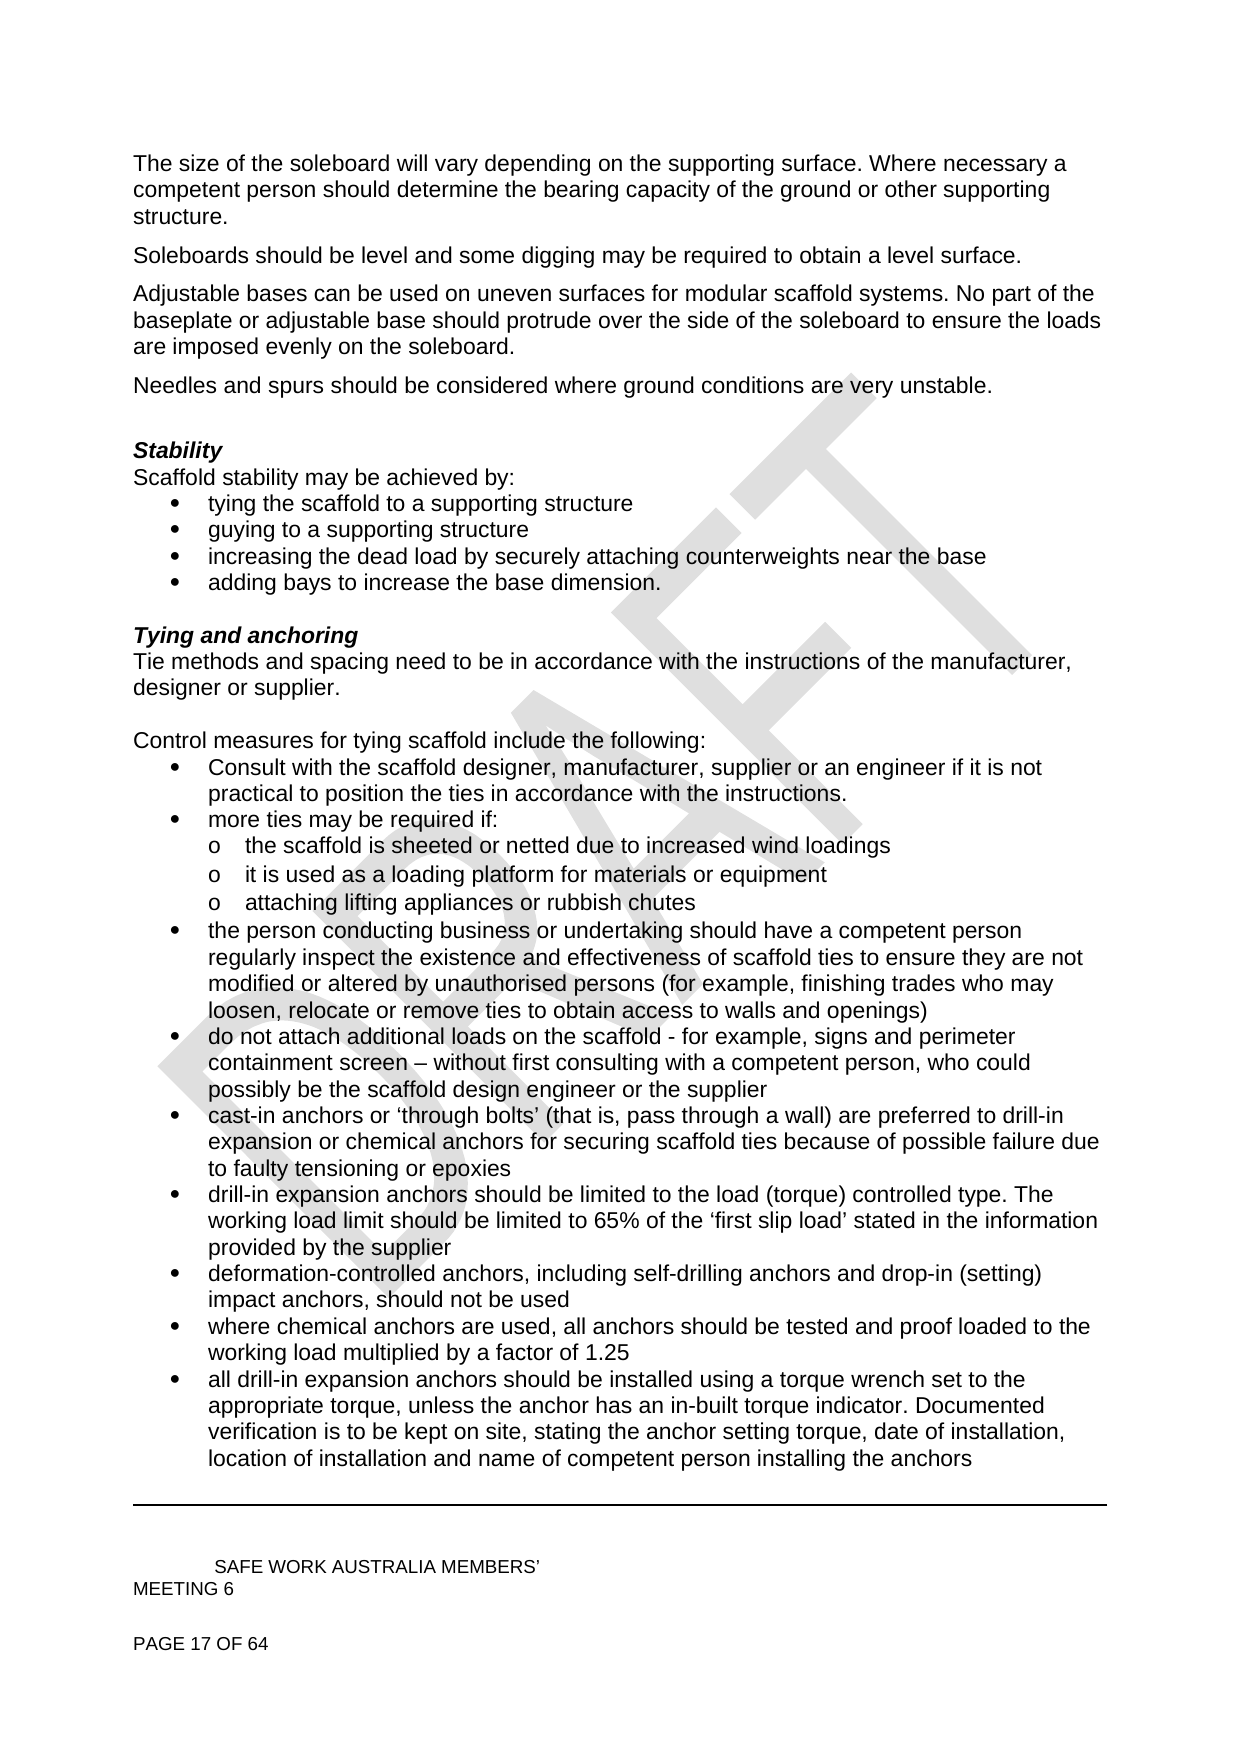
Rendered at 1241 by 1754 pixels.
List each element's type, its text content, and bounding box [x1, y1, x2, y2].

list tying the scaffold to a supporting structure [171, 490, 1107, 516]
list attaching lifting appliances or rubbish chutes [207, 889, 1107, 917]
list all drill-in expansion anchors should be installed using a torque wrench set to the appropriate torque, unless the anchor has an in-built torque indicator. Documented verification is to be kept on site, stating the anchor setting torque, date of installation, location of installation and name of competent person installing the anchors [171, 1366, 1107, 1471]
list more ties may be required if: [171, 806, 1107, 832]
text Adjustable bases can be used on uneven surfaces for modular scaffold systems. No part of the baseplate or adjustable base should protrude over the side of the soleboard to ensure the loads are imposed evenly on the soleboard. [133, 280, 1107, 359]
list where chemical anchors are used, all anchors should be tested and proof loaded to the working load multiplied by a factor of 1.25 [171, 1313, 1107, 1366]
list deformation-controlled anchors, including self-drilling anchors and drop-in (setting) impact anchors, should not be used [171, 1260, 1107, 1313]
text Tie methods and spacing need to be in accordance with the instructions of the manufacturer, designer or supplier. [133, 648, 1107, 701]
list it is used as a loading platform for materials or equipment [207, 861, 1107, 889]
list cast-in anchors or ‘through bolts’ (that is, pass through a wall) are preferred to drill-in expansion or chemical anchors for securing scaffold ties because of possible failure due to faulty tensioning or epoxies [171, 1102, 1107, 1181]
text Scaffold stability may be achieved by: [133, 463, 1107, 490]
list drill-in expansion anchors should be limited to the load (torque) controlled type. The working load limit should be limited to 65% of the ‘first slip load’ stated in the information provided by the supplier [171, 1181, 1107, 1260]
text Needles and spurs should be considered where ground conditions are very unstable. [133, 372, 1107, 398]
text Stability [133, 437, 1107, 463]
list the person conducting business or undertaking should have a competent person regularly inspect the existence and effectiveness of scaffold ties to ensure they are not modified or altered by unauthorised persons (for example, finishing trades who may loosen, relocate or remove ties to obtain access to walls and openings) [171, 917, 1107, 1023]
text Tying and anchoring [133, 622, 1107, 648]
list the scaffold is sheeted or netted due to increased wind loadings [207, 832, 1107, 861]
list increasing the dead load by securely attaching counterweights near the base [171, 543, 1107, 569]
text Soleboards should be level and some digging may be required to obtain a level surface. [133, 242, 1107, 268]
text The size of the soleboard will vary depending on the supporting surface. Where necessary a competent person should determine the bearing capacity of the ground or other supporting structure. [133, 150, 1107, 229]
list Consult with the scaffold designer, manufacturer, supplier or an engineer if it is not practical to position the ties in accordance with the instructions. [171, 753, 1107, 806]
text Control measures for tying scaffold include the following: [133, 727, 1107, 753]
list adding bays to increase the base dimension. [171, 569, 1107, 595]
list do not attach additional loads on the scaffold - for example, signs and perimeter containment screen – without first consulting with a competent person, who could possibly be the scaffold design engineer or the supplier [171, 1023, 1107, 1102]
list guying to a supporting structure [171, 516, 1107, 543]
